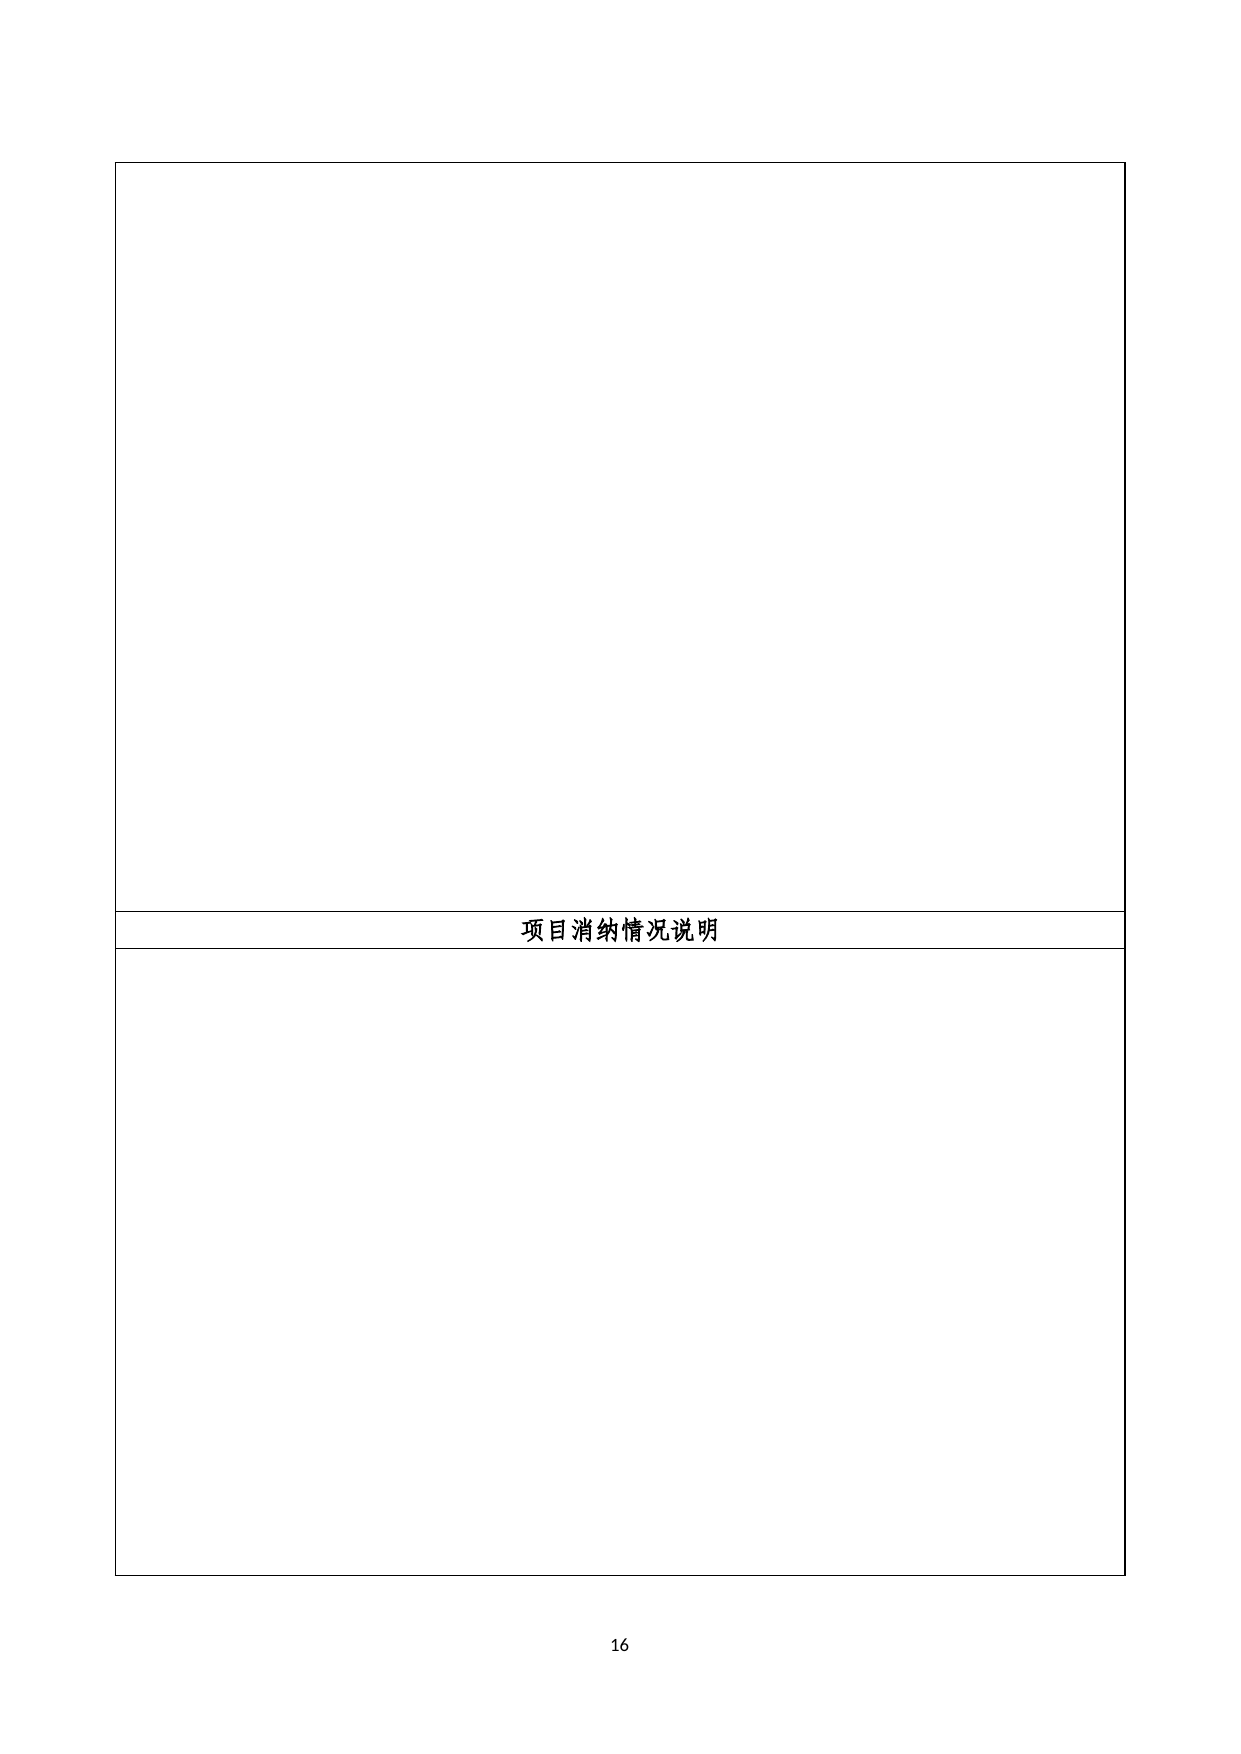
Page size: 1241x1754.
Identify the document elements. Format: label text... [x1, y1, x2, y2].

table_cell [116, 949, 1124, 1575]
table_cell [116, 163, 1124, 911]
table_cell 项目消纳情况说明 [116, 912, 1124, 947]
